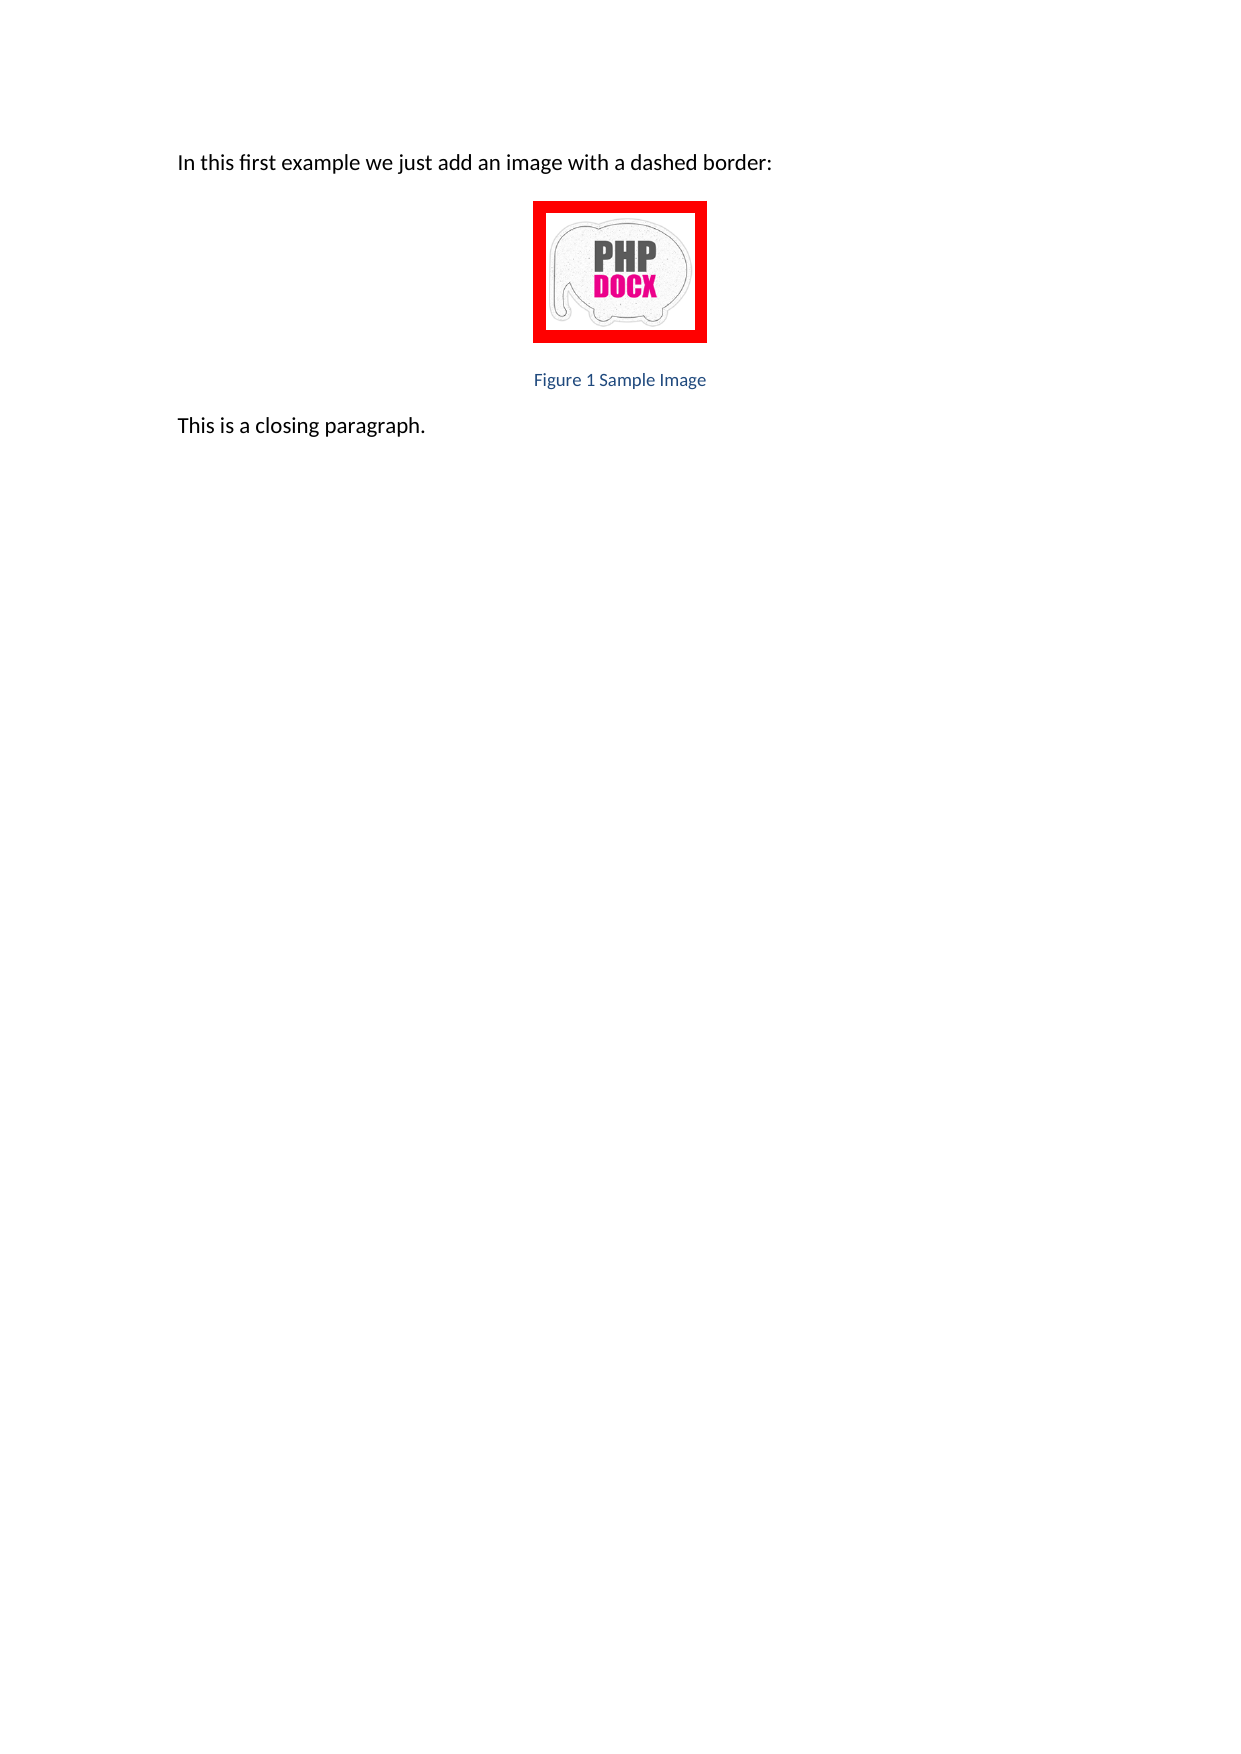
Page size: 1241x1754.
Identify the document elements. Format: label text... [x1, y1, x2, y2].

picture [546, 213, 695, 330]
text In this first example we just add an image with a dashed border: [177, 148, 1063, 176]
text This is a closing paragraph. [177, 412, 1063, 439]
